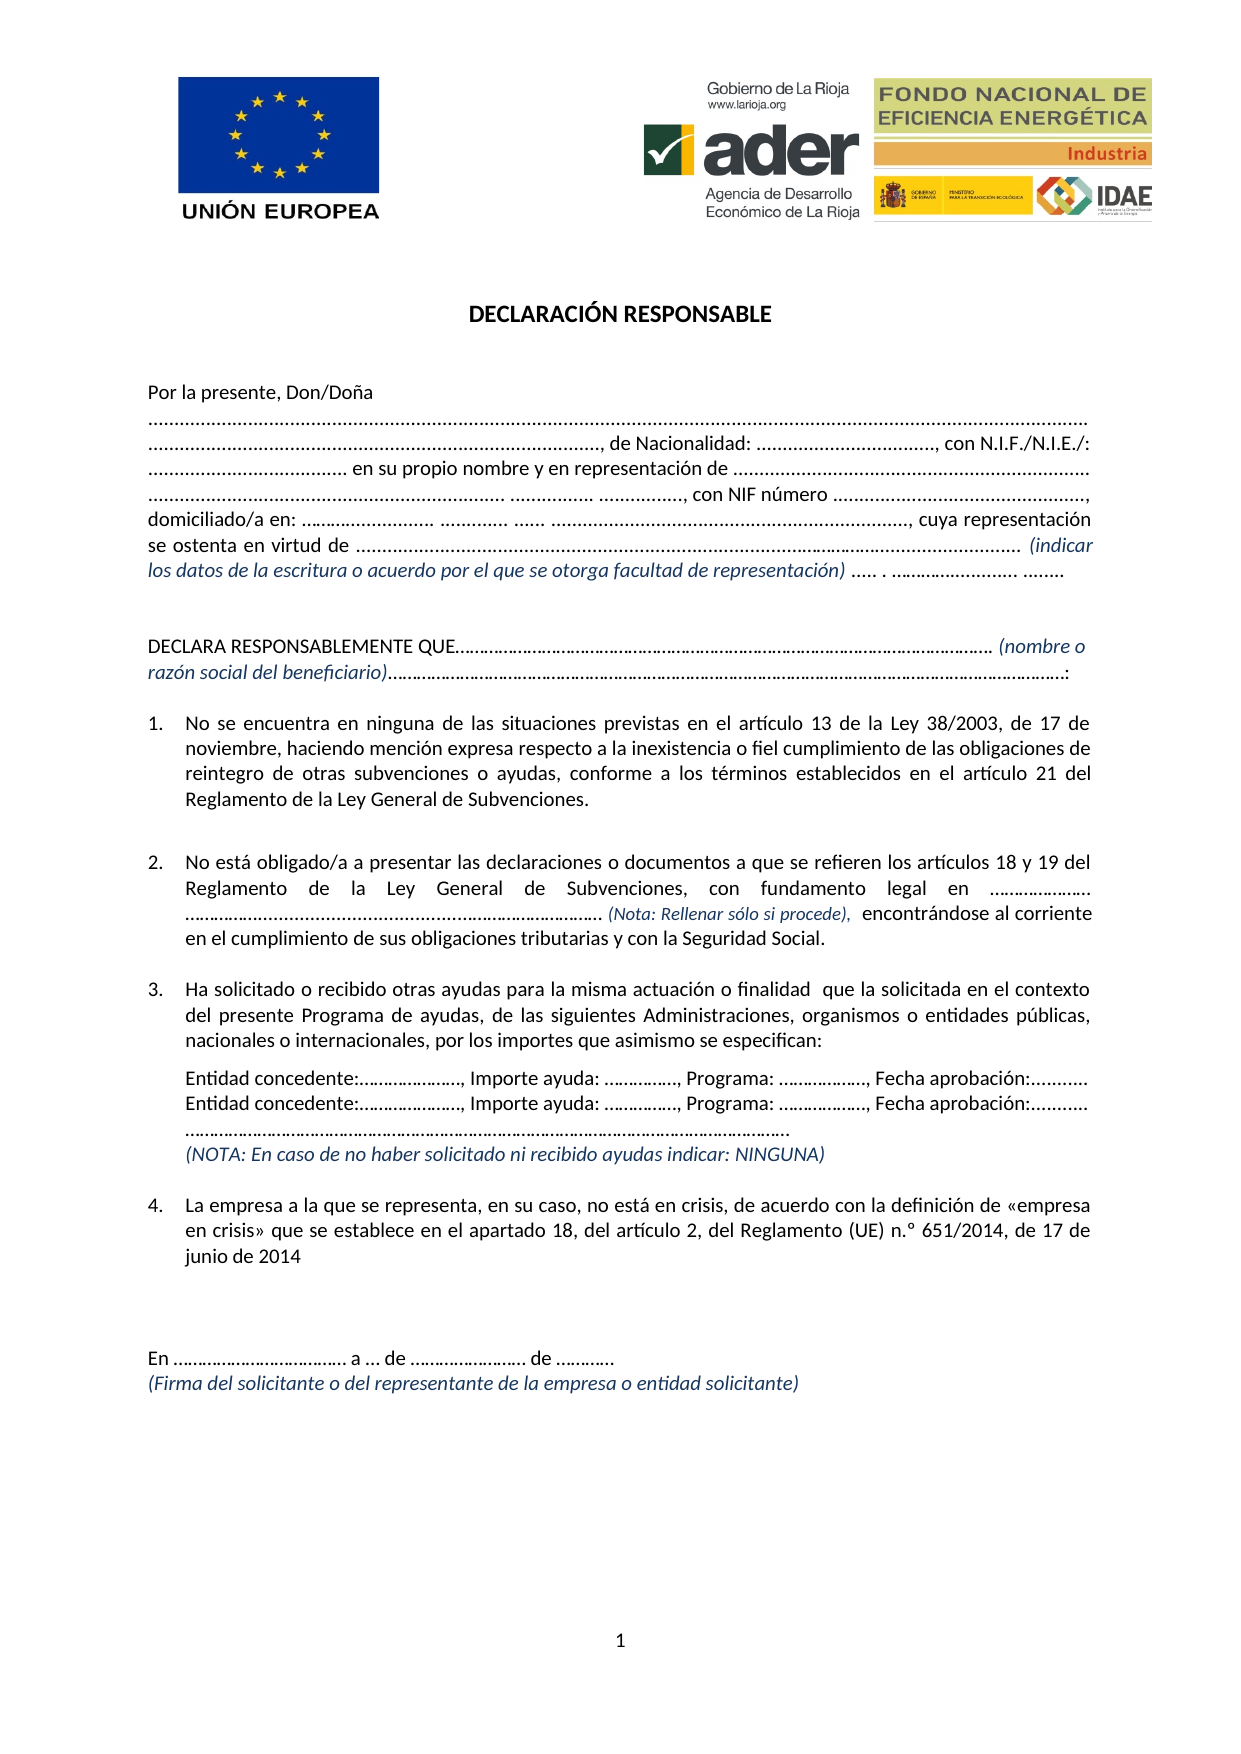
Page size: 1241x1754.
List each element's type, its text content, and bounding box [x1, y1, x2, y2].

list Entidad concedente:…………………, Importe ayuda: ……………, Programa: ………………, Fecha aprobación:........... [185, 1091, 1093, 1116]
list ……………………………………………………………………………………………………………… [185, 1116, 1093, 1141]
list Ha solicitado o recibido otras ayudas para la misma actuación o finalidad que la solicitada en el contexto del presente Programa de ayudas, de las siguientes Administraciones, organismos o entidades públicas, nacionales o internacionales, por los importes que asimismo se especifican: [148, 976, 1093, 1053]
text ......................................................................................, de Nacionalidad: .................................., con N.I.F./N.I.E./: [148, 430, 1093, 456]
text .................................................................... ................ ................, con NIF número ................................................, [148, 481, 1093, 506]
list (NOTA: En caso de no haber solicitado ni recibido ayudas indicar: NINGUNA) [185, 1141, 1093, 1167]
picture [643, 81, 860, 220]
picture [873, 78, 1153, 222]
text ...................................... en su propio nombre y en representación de .................................................................... [148, 456, 1093, 481]
text DECLARACIÓN RESPONSABLE [148, 298, 1093, 328]
text ................................................................................................................................................................................... [148, 405, 1093, 430]
picture [176, 75, 379, 223]
text (Firma del solicitante o del representante de la empresa o entidad solicitante) [148, 1370, 1093, 1396]
text En ……………………………… a … de …………………… de ………… [148, 1345, 1093, 1370]
list No está obligado/a a presentar las declaraciones o documentos a que se refieren los artículos 18 y 19 del Reglamento de la Ley General de Subvenciones, con fundamento legal en ………………… …………….........................................……………………… (Nota: Rellenar sólo si procede), encontrándose al corriente en el cumplimiento de sus obligaciones tributarias y con la Seguridad Social. [148, 849, 1093, 951]
list La empresa a la que se representa, en su caso, no está en crisis, de acuerdo con la definición de «empresa en crisis» que se establece en el apartado 18, del artículo 2, del Reglamento (UE) n.º 651/2014, de 17 de junio de 2014 [148, 1192, 1093, 1268]
text razón social del beneficiario)……………………………………………………………………………………………………………………………: [148, 659, 1093, 684]
text DECLARA RESPONSABLEMENTE QUE…………………………………………………………………………………………………. (nombre o [148, 633, 1093, 659]
text Entidad concedente:…………………, Importe ayuda: ……………, Programa: ………………, Fecha aprobación:........... [148, 1065, 1093, 1091]
text domiciliado/a en: ………................. ............. ...... ...................................................................., cuya representación se ostenta en virtud de .....................................................................................……………............................ (indicar los datos de la escritura o acuerdo por el que se otorga facultad de representación) ..... . …………............. ........ [148, 506, 1093, 583]
list No se encuentra en ninguna de las situaciones previstas en el artículo 13 de la Ley 38/2003, de 17 de noviembre, haciendo mención expresa respecto a la inexistencia o fiel cumplimiento de las obligaciones de reintegro de otras subvenciones o ayudas, conforme a los términos establecidos en el artículo 21 del Reglamento de la Ley General de Subvenciones. [148, 710, 1093, 811]
text Por la presente, Don/Doña [148, 379, 1093, 405]
